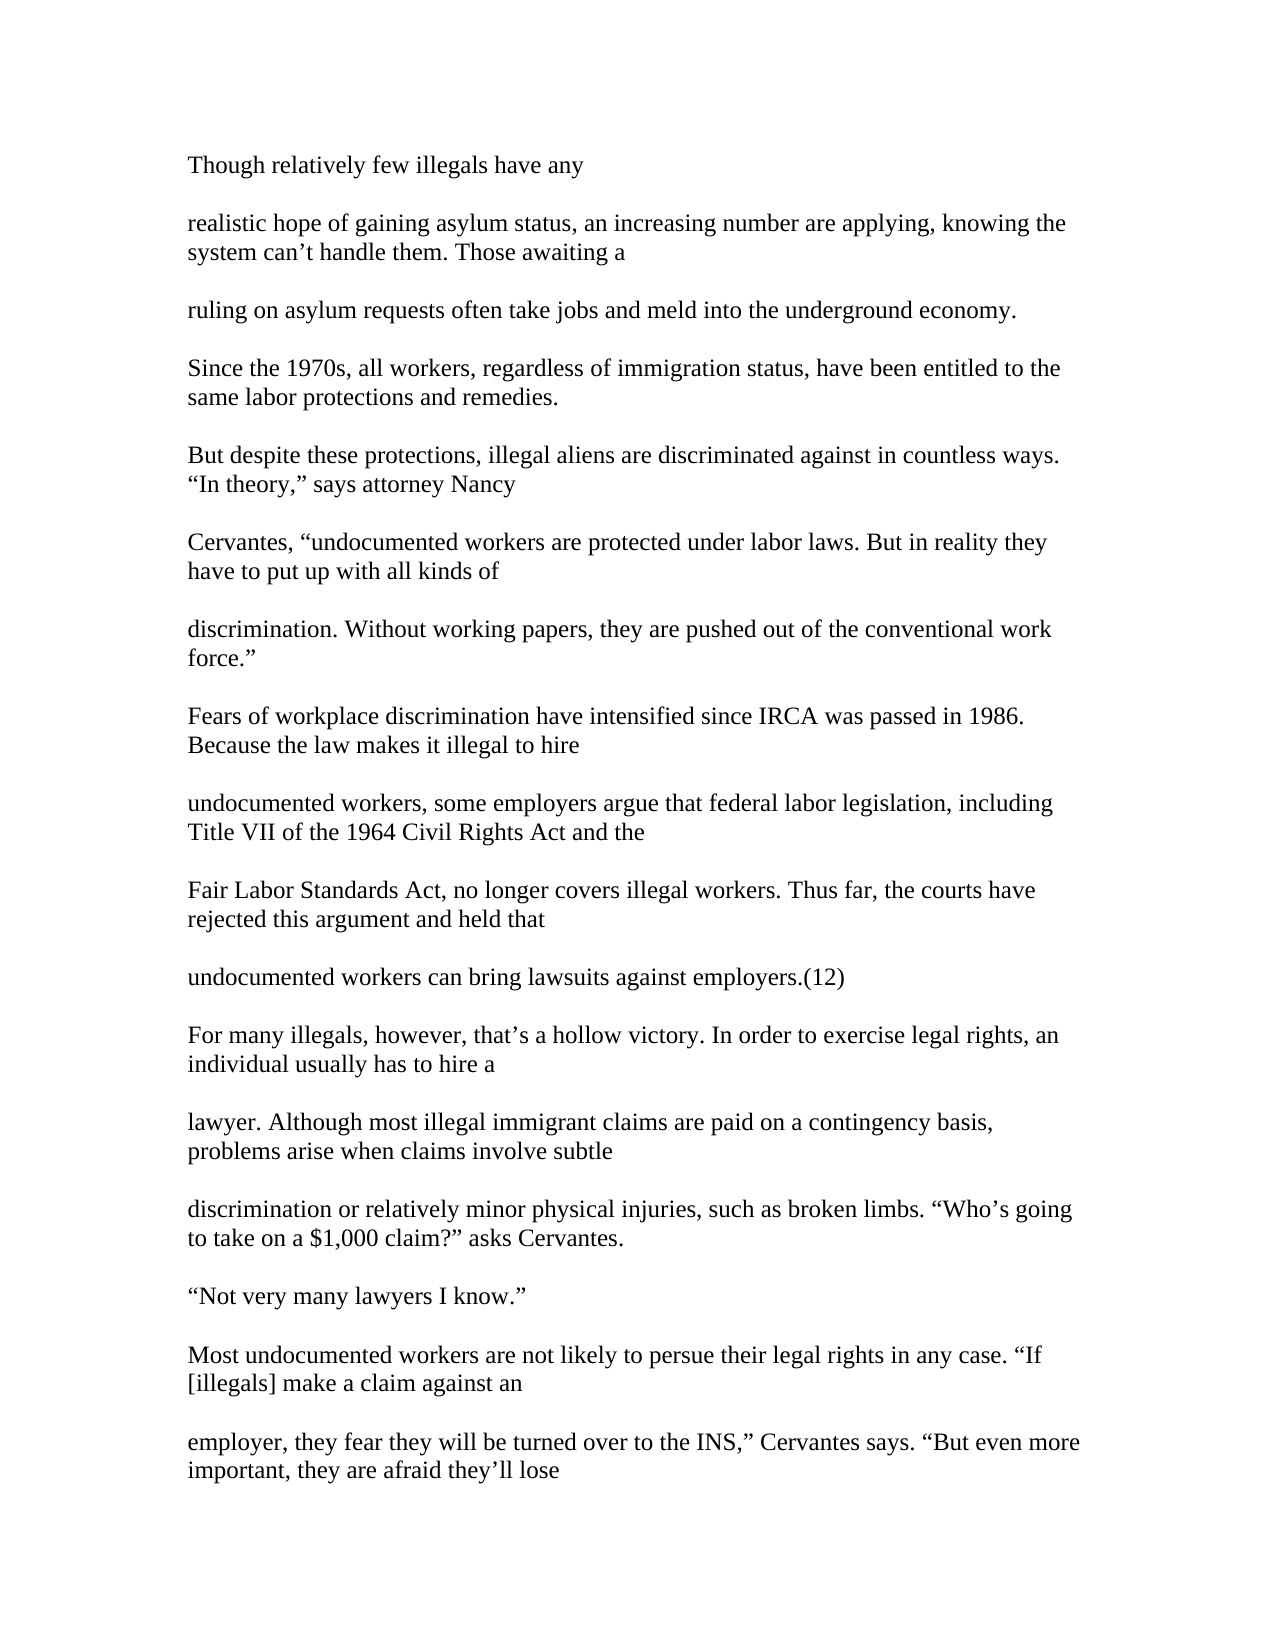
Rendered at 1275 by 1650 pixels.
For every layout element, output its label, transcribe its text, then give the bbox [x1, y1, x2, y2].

text “Not very many lawyers I know.” [187, 1281, 1087, 1310]
text discrimination. Without working papers, they are pushed out of the conventional work force.” [187, 614, 1087, 672]
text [187, 150, 1087, 179]
text ruling on asylum requests often take jobs and meld into the underground economy. [187, 295, 1087, 324]
text Since the 1970s, all workers, regardless of immigration status, have been entitled to the same labor protections and remedies. [187, 353, 1087, 411]
text lawyer. Although most illegal immigrant claims are paid on a contingency basis, problems arise when claims involve subtle [187, 1107, 1087, 1165]
text employer, they fear they will be turned over to the INS,” Cervantes says. “But even more important, they are afraid they’ll lose [187, 1427, 1087, 1484]
text Most undocumented workers are not likely to persue their legal rights in any case. “If [illegals] make a claim against an [187, 1340, 1087, 1397]
text realistic hope of gaining asylum status, an increasing number are applying, knowing the system can’t handle them. Those awaiting a [187, 208, 1087, 266]
text undocumented workers, some employers argue that federal labor legislation, including Title VII of the 1964 Civil Rights Act and the [187, 788, 1087, 846]
text Fair Labor Standards Act, no longer covers illegal workers. Thus far, the courts have rejected this argument and held that [187, 875, 1087, 933]
text discrimination or relatively minor physical injuries, such as broken limbs. “Who’s going to take on a $1,000 claim?” asks Cervantes. [187, 1194, 1087, 1252]
text undocumented workers can bring lawsuits against employers.(12) [187, 962, 1087, 991]
text But despite these protections, illegal aliens are discriminated against in countless ways. “In theory,” says attorney Nancy [187, 440, 1087, 498]
text Fears of workplace discrimination have intensified since IRCA was passed in 1986. Because the law makes it illegal to hire [187, 701, 1087, 759]
text Cervantes, “undocumented workers are protected under labor laws. But in reality they have to put up with all kinds of [187, 527, 1087, 585]
text For many illegals, however, that’s a hollow victory. In order to exercise legal rights, an individual usually has to hire a [187, 1021, 1087, 1078]
